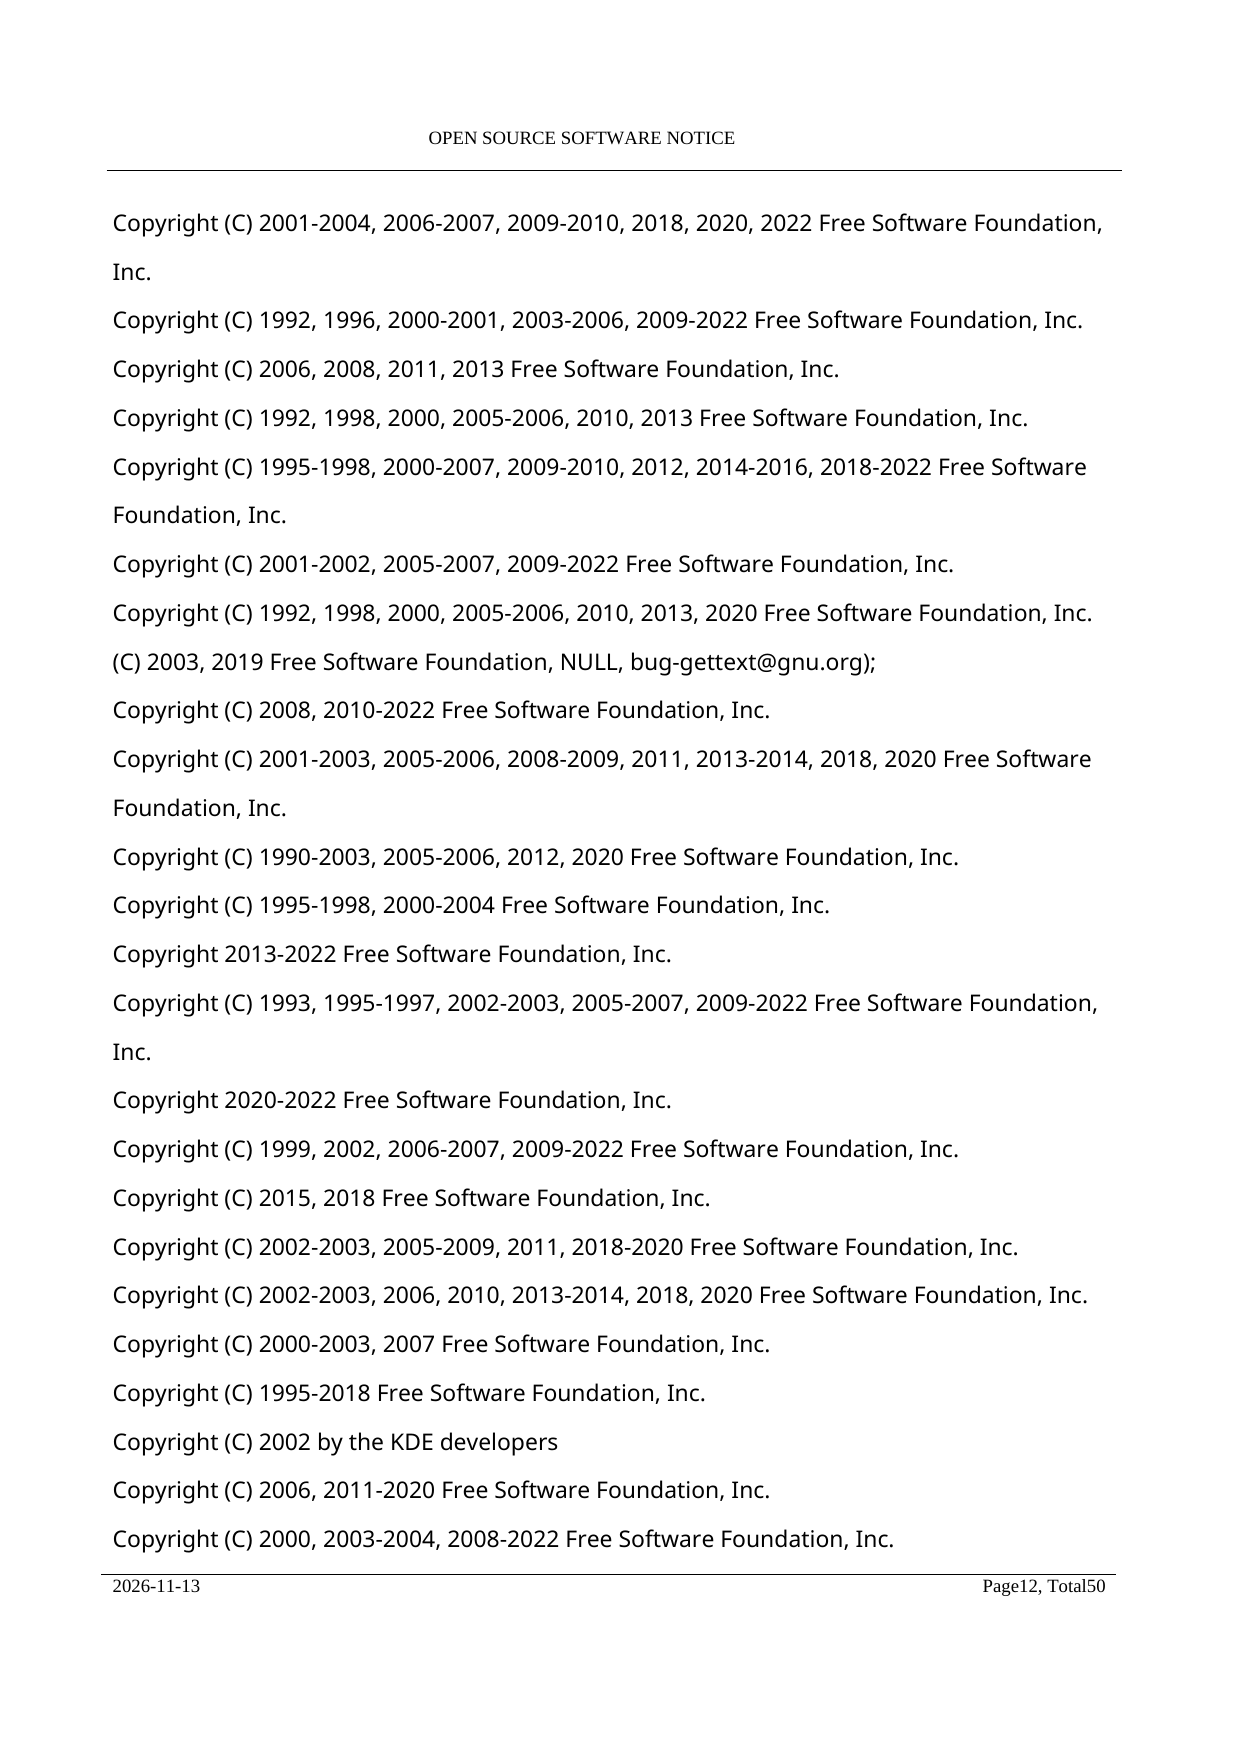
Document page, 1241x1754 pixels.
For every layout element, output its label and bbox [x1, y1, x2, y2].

text [112, 206, 1128, 1555]
